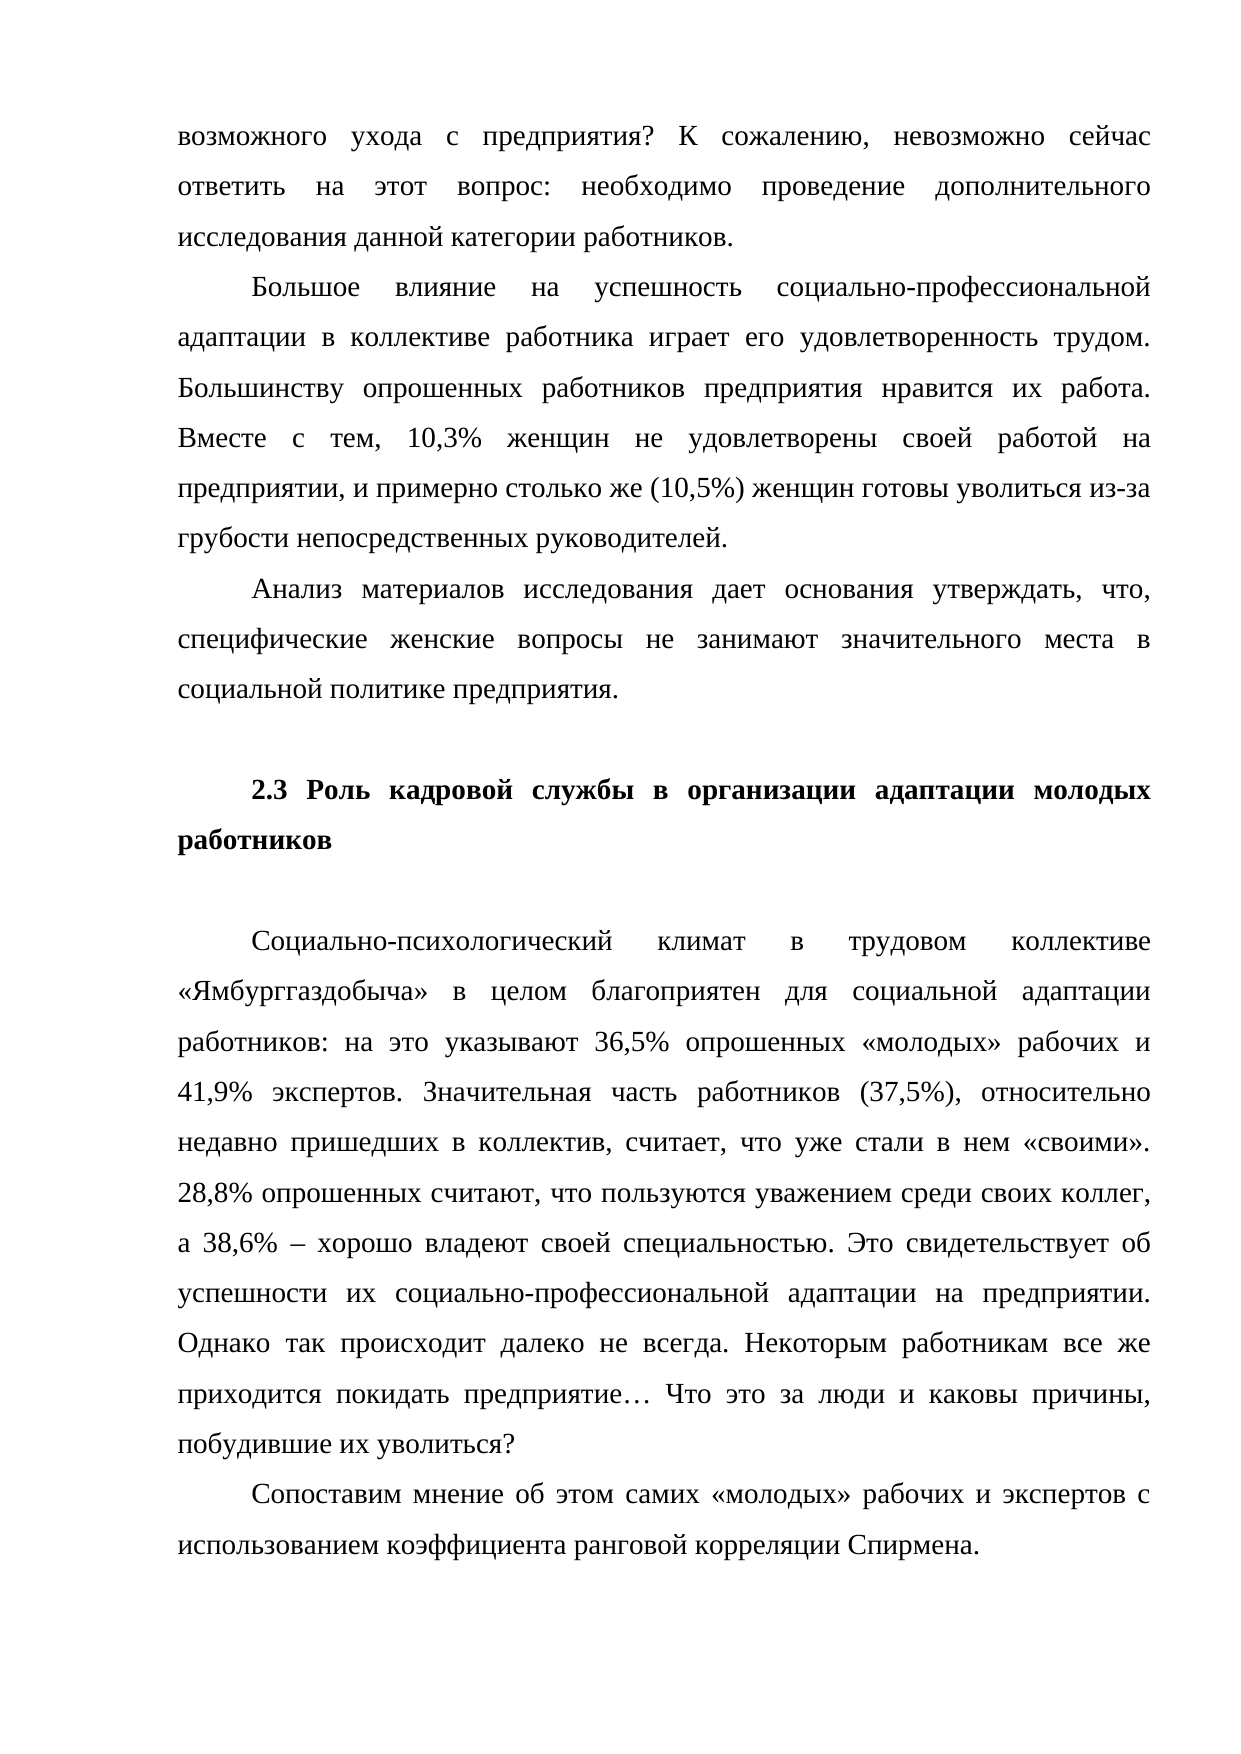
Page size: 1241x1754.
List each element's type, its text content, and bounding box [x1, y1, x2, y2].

text Сопоставим мнение об этом самих «молодых» рабочих и экспертов с использованием коэффициента ранговой корреляции Спирмена. [177, 1477, 1152, 1560]
text Анализ материалов исследования дает основания утверждать, что, специфические женские вопросы не занимают значительного места в социальной политике предприятия. [177, 571, 1152, 705]
subtitle 2.3 Роль кадровой службы в организации адаптации молодых работников [177, 772, 1152, 856]
text Социально-психологический климат в трудовом коллективе «Ямбурггаздобыча» в целом благоприятен для социальной адаптации работников: на это указывают 36,5% опрошенных «молодых» рабочих и 41,9% экспертов. Значительная часть работников (37,5%), относительно недавно пришедших в коллектив, считает, что уже стали в нем «своими». 28,8% опрошенных считают, что пользуются уважением среди своих коллег, а 38,6% – хорошо владеют своей специальностью. Это свидетельствует об успешности их социально-профессиональной адаптации на предприятии. Однако так происходит далеко не всегда. Некоторым работникам все же приходится покидать предприятие… Что это за люди и каковы причины, побудившие их уволиться? [177, 923, 1152, 1460]
text Большое влияние на успешность социально-профессиональной адаптации в коллективе работника играет его удовлетворенность трудом. Большинству опрошенных работников предприятия нравится их работа. Вместе с тем, 10,3% женщин не удовлетворены своей работой на предприятии, и примерно столько же (10,5%) женщин готовы уволиться из-за грубости непосредственных руководителей. [177, 269, 1152, 554]
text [177, 118, 1152, 252]
